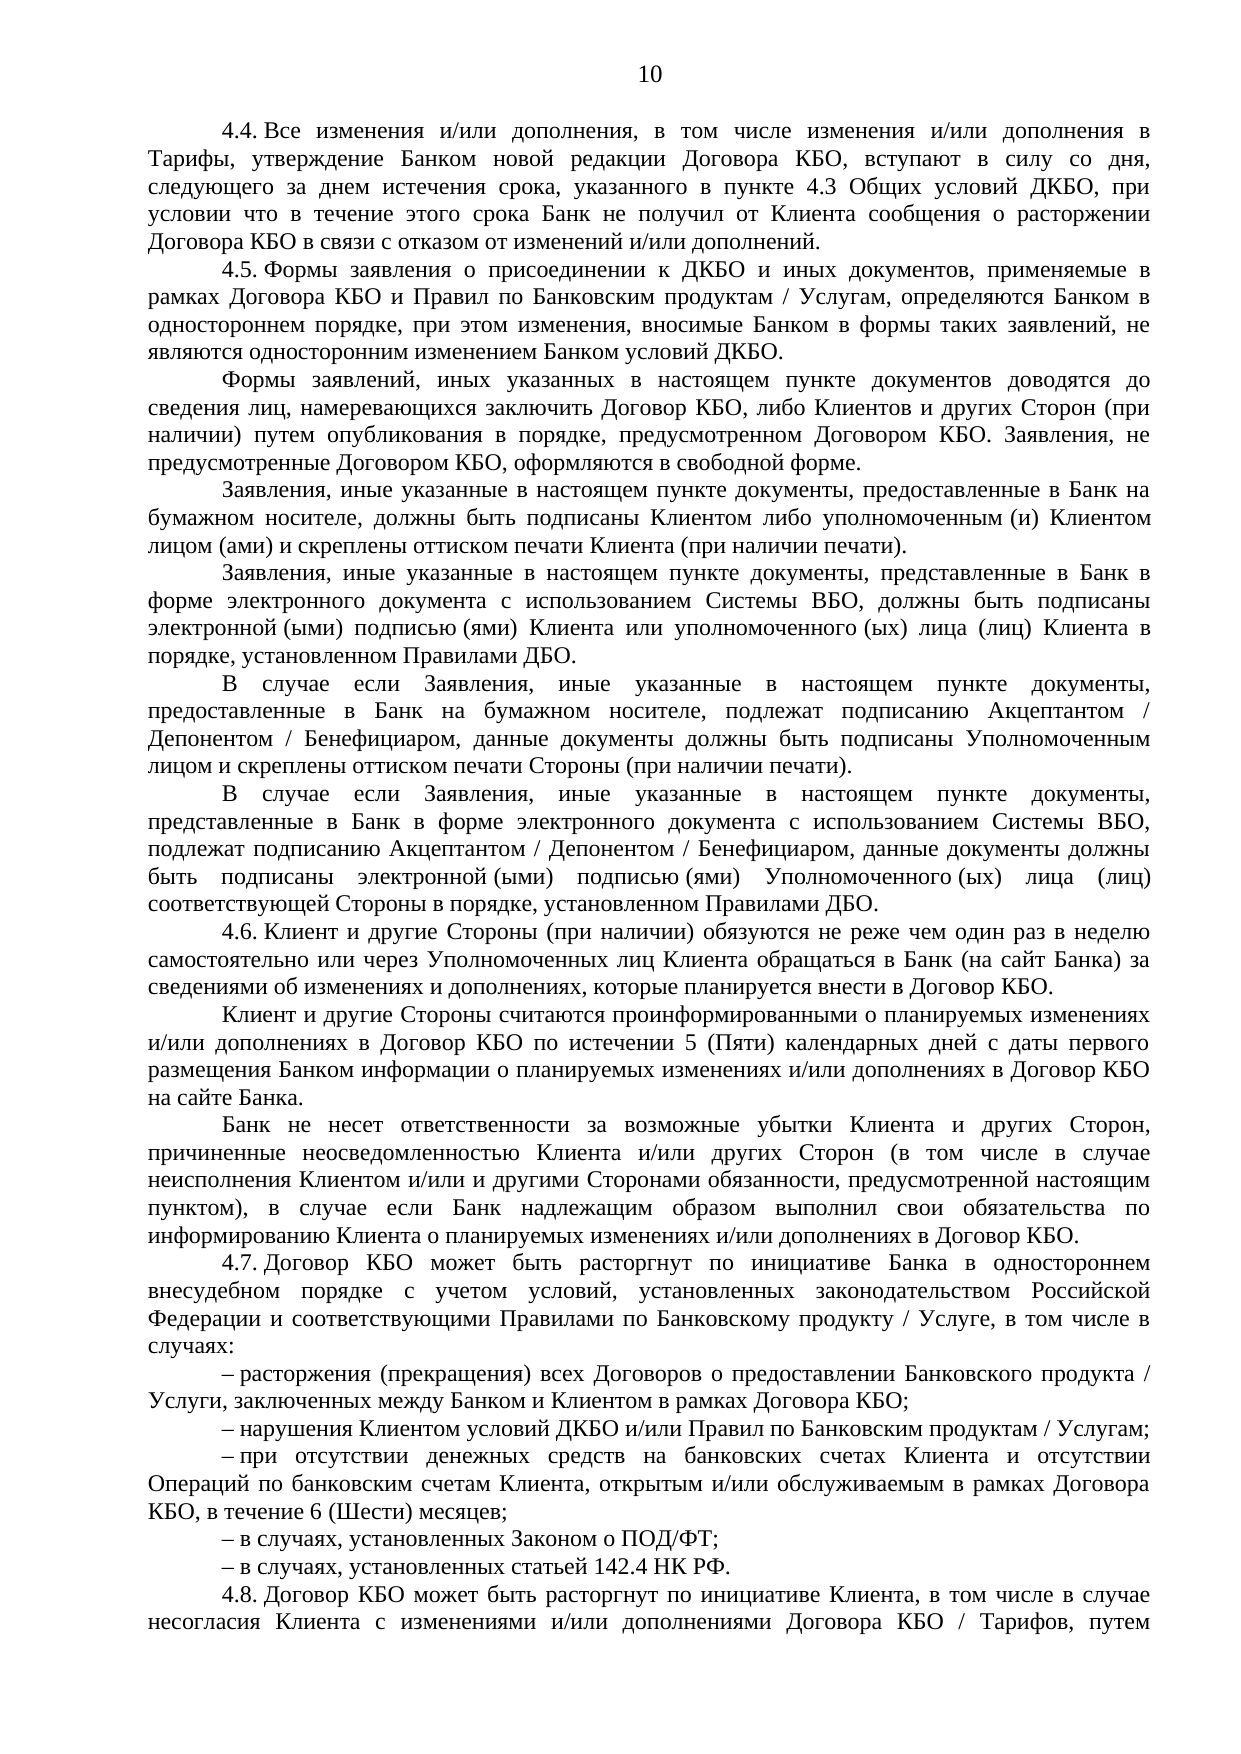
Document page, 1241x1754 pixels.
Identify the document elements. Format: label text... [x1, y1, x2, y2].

text Клиент и другие Стороны считаются проинформированными о планируемых изменениях и/или дополнениях в Договор КБО по истечении 5 (Пяти) календарных дней с даты первого размещения Банком информации о планируемых изменениях и/или дополнениях в Договор КБО на сайте Банка. [148, 1000, 1152, 1110]
text В случае если Заявления, иные указанные в настоящем пункте документы, представленные в Банк в форме электронного документа с использованием Системы ВБО, подлежат подписанию Акцептантом / Депонентом / Бенефициаром, данные документы должны быть подписаны электронной (ыми) подписью (ями) Уполномоченного (ых) лица (лиц) соответствующей Стороны в порядке, установленном Правилами ДБО. [148, 779, 1152, 917]
text – расторжения (прекращения) всех Договоров о предоставлении Банковского продукта / Услуги, заключенных между Банком и Клиентом в рамках Договора КБО; [148, 1359, 1152, 1414]
text Заявления, иные указанные в настоящем пункте документы, предоставленные в Банк на бумажном носителе, должны быть подписаны Клиентом либо уполномоченным (и) Клиентом лицом (ами) и скреплены оттиском печати Клиента (при наличии печати). [148, 475, 1152, 558]
text – нарушения Клиентом условий ДКБО и/или Правил по Банковским продуктам / Услугам; [148, 1414, 1152, 1442]
text 4.5. Формы заявления о присоединении к ДКБО и иных документов, применяемые в рамках Договора КБО и Правил по Банковским продуктам / Услугам, определяются Банком в одностороннем порядке, при этом изменения, вносимые Банком в формы таких заявлений, не являются односторонним изменением Банком условий ДКБО. [148, 254, 1152, 365]
text – в случаях, установленных статьей 142.4 НК РФ. [148, 1552, 1152, 1579]
text – в случаях, установленных Законом о ПОД/ФТ; [148, 1524, 1152, 1552]
text Формы заявлений, иных указанных в настоящем пункте документов доводятся до сведения лиц, намеревающихся заключить Договор КБО, либо Клиентов и других Сторон (при наличии) путем опубликования в порядке, предусмотренном Договором КБО. Заявления, не предусмотренные Договором КБО, оформляются в свободной форме. [148, 365, 1152, 475]
text 4.7. Договор КБО может быть расторгнут по инициативе Банка в одностороннем внесудебном порядке с учетом условий, установленных законодательством Российской Федерации и соответствующими Правилами по Банковскому продукту / Услуге, в том числе в случаях: [148, 1248, 1152, 1359]
text 4.4. Все изменения и/или дополнения, в том числе изменения и/или дополнения в Тарифы, утверждение Банком новой редакции Договора КБО, вступают в силу со дня, следующего за днем истечения срока, указанного в пункте 4.3 Общих условий ДКБО, при условии что в течение этого срока Банк не получил от Клиента сообщения о расторжении Договора КБО в связи с отказом от изменений и/или дополнений. [148, 117, 1152, 254]
text Заявления, иные указанные в настоящем пункте документы, представленные в Банк в форме электронного документа с использованием Системы ВБО, должны быть подписаны электронной (ыми) подписью (ями) Клиента или уполномоченного (ых) лица (лиц) Клиента в порядке, установленном Правилами ДБО. [148, 558, 1152, 669]
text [148, 1579, 1152, 1635]
text – при отсутствии денежных средств на банковских счетах Клиента и отсутствии Операций по банковским счетам Клиента, открытым и/или обслуживаемым в рамках Договора КБО, в течение 6 (Шести) месяцев; [148, 1442, 1152, 1524]
text Банк не несет ответственности за возможные убытки Клиента и других Сторон, причиненные неосведомленностью Клиента и/или других Сторон (в том числе в случае неисполнения Клиентом и/или и другими Сторонами обязанности, предусмотренной настоящим пунктом), в случае если Банк надлежащим образом выполнил свои обязательства по информированию Клиента о планируемых изменениях и/или дополнениях в Договор КБО. [148, 1110, 1152, 1248]
text 4.6. Клиент и другие Стороны (при наличии) обязуются не реже чем один раз в неделю самостоятельно или через Уполномоченных лиц Клиента обращаться в Банк (на сайт Банка) за сведениями об изменениях и дополнениях, которые планируется внести в Договор КБО. [148, 917, 1152, 1000]
text В случае если Заявления, иные указанные в настоящем пункте документы, предоставленные в Банк на бумажном носителе, подлежат подписанию Акцептантом / Депонентом / Бенефициаром, данные документы должны быть подписаны Уполномоченным лицом и скреплены оттиском печати Стороны (при наличии печати). [148, 669, 1152, 779]
